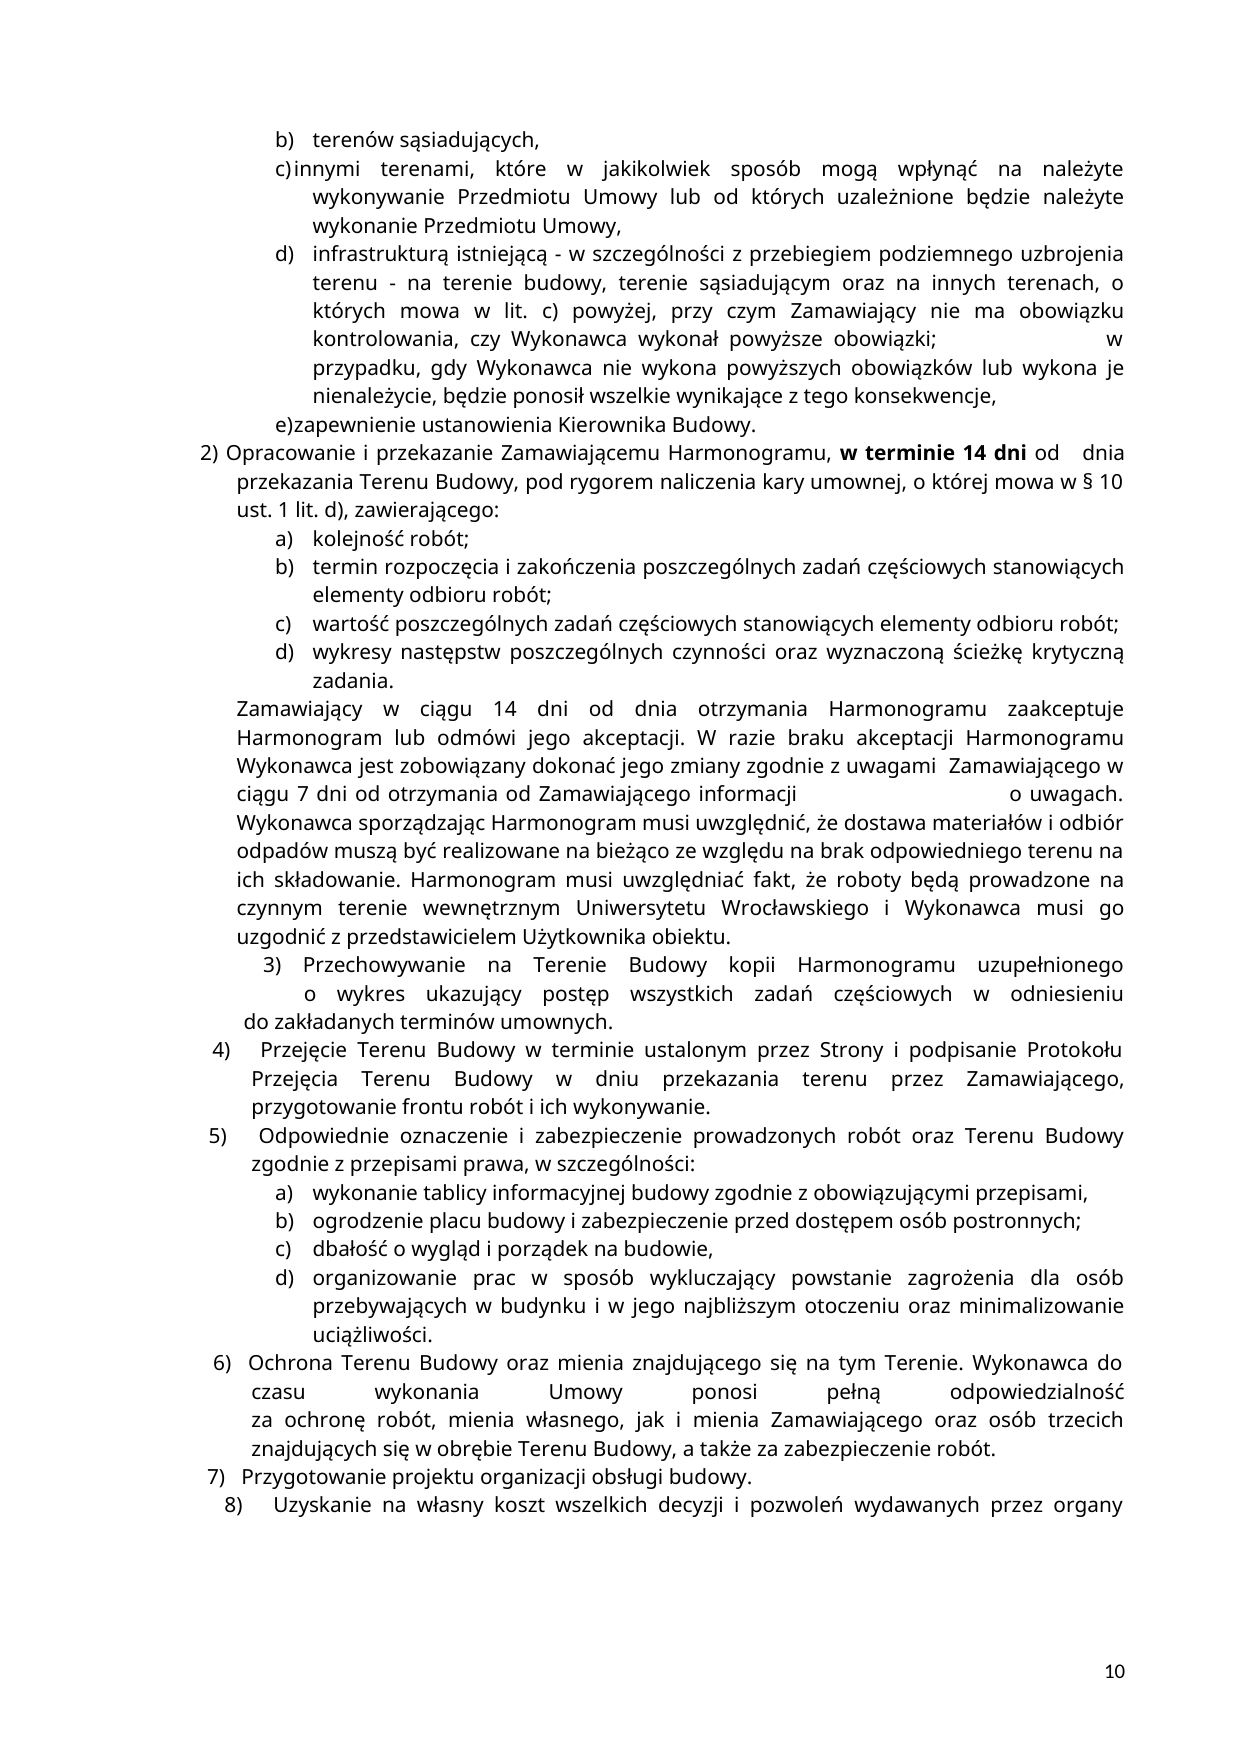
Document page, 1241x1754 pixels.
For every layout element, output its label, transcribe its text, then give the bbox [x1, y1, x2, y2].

text 3) Przechowywanie na Terenie Budowy kopii Harmonogramu uzupełnionego o wykres ukazujący postęp wszystkich zadań częściowych w odniesieniu do zakładanych terminów umownych. [177, 950, 1125, 1036]
list wykresy następstw poszczególnych czynności oraz wyznaczoną ścieżkę krytyczną zadania. [275, 637, 1125, 694]
list terenów sąsiadujących, [275, 126, 1125, 154]
list infrastrukturą istniejącą - w szczególności z przebiegiem podziemnego uzbrojenia terenu - na terenie budowy, terenie sąsiadującym oraz na innych terenach, o których mowa w lit. c) powyżej, przy czym Zamawiający nie ma obowiązku kontrolowania, czy Wykonawca wykonał powyższe obowiązki; w przypadku, gdy Wykonawca nie wykona powyższych obowiązków lub wykona je nienależycie, będzie ponosił wszelkie wynikające z tego konsekwencje, [275, 239, 1125, 410]
text 7) Przygotowanie projektu organizacji obsługi budowy. [192, 1462, 1125, 1491]
text 4) Przejęcie Terenu Budowy w terminie ustalonym przez Strony i podpisanie Protokołu Przejęcia Terenu Budowy w dniu przekazania terenu przez Zamawiającego, przygotowanie frontu robót i ich wykonywanie. [192, 1036, 1125, 1121]
list dbałość o wygląd i porządek na budowie, [275, 1234, 1125, 1263]
list termin rozpoczęcia i zakończenia poszczególnych zadań częściowych stanowiących elementy odbioru robót; [275, 552, 1125, 609]
text 5) Odpowiednie oznaczenie i zabezpieczenie prowadzonych robót oraz Terenu Budowy zgodnie z przepisami prawa, w szczególności: [198, 1121, 1125, 1178]
list innymi terenami, które w jakikolwiek sposób mogą wpłynąć na należyte wykonywanie Przedmiotu Umowy lub od których uzależnione będzie należyte wykonanie Przedmiotu Umowy, [275, 154, 1125, 239]
list kolejność robót; [275, 524, 1125, 552]
list zapewnienie ustanowienia Kierownika Budowy. [275, 410, 1125, 438]
list organizowanie prac w sposób wykluczający powstanie zagrożenia dla osób przebywających w budynku i w jego najbliższym otoczeniu oraz minimalizowanie uciążliwości. [275, 1263, 1125, 1348]
list wartość poszczególnych zadań częściowych stanowiących elementy odbioru robót; [275, 609, 1125, 637]
text Zamawiający w ciągu 14 dni od dnia otrzymania Harmonogramu zaakceptuje Harmonogram lub odmówi jego akceptacji. W razie braku akceptacji Harmonogramu Wykonawca jest zobowiązany dokonać jego zmiany zgodnie z uwagami Zamawiającego w ciągu 7 dni od otrzymania od Zamawiającego informacji o uwagach. Wykonawca sporządzając Harmonogram musi uwzględnić, że dostawa materiałów i odbiór odpadów muszą być realizowane na bieżąco ze względu na brak odpowiedniego terenu na ich składowanie. Harmonogram musi uwzględniać fakt, że roboty będą prowadzone na czynnym terenie wewnętrznym Uniwersytetu Wrocławskiego i Wykonawca musi go uzgodnić z przedstawicielem Użytkownika obiektu. [236, 694, 1125, 950]
list wykonanie tablicy informacyjnej budowy zgodnie z obowiązującymi przepisami, [275, 1178, 1125, 1206]
text 2) Opracowanie i przekazanie Zamawiającemu Harmonogramu, w terminie 14 dni od dnia przekazania Terenu Budowy, pod rygorem naliczenia kary umownej, o której mowa w § 10 ust. 1 lit. d), zawierającego: [200, 438, 1125, 524]
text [162, 1491, 1125, 1519]
text 6) Ochrona Terenu Budowy oraz mienia znajdującego się na tym Terenie. Wykonawca do czasu wykonania Umowy ponosi pełną odpowiedzialność za ochronę robót, mienia własnego, jak i mienia Zamawiającego oraz osób trzecich znajdujących się w obrębie Terenu Budowy, a także za zabezpieczenie robót. [162, 1348, 1125, 1462]
list ogrodzenie placu budowy i zabezpieczenie przed dostępem osób postronnych; [275, 1206, 1125, 1234]
